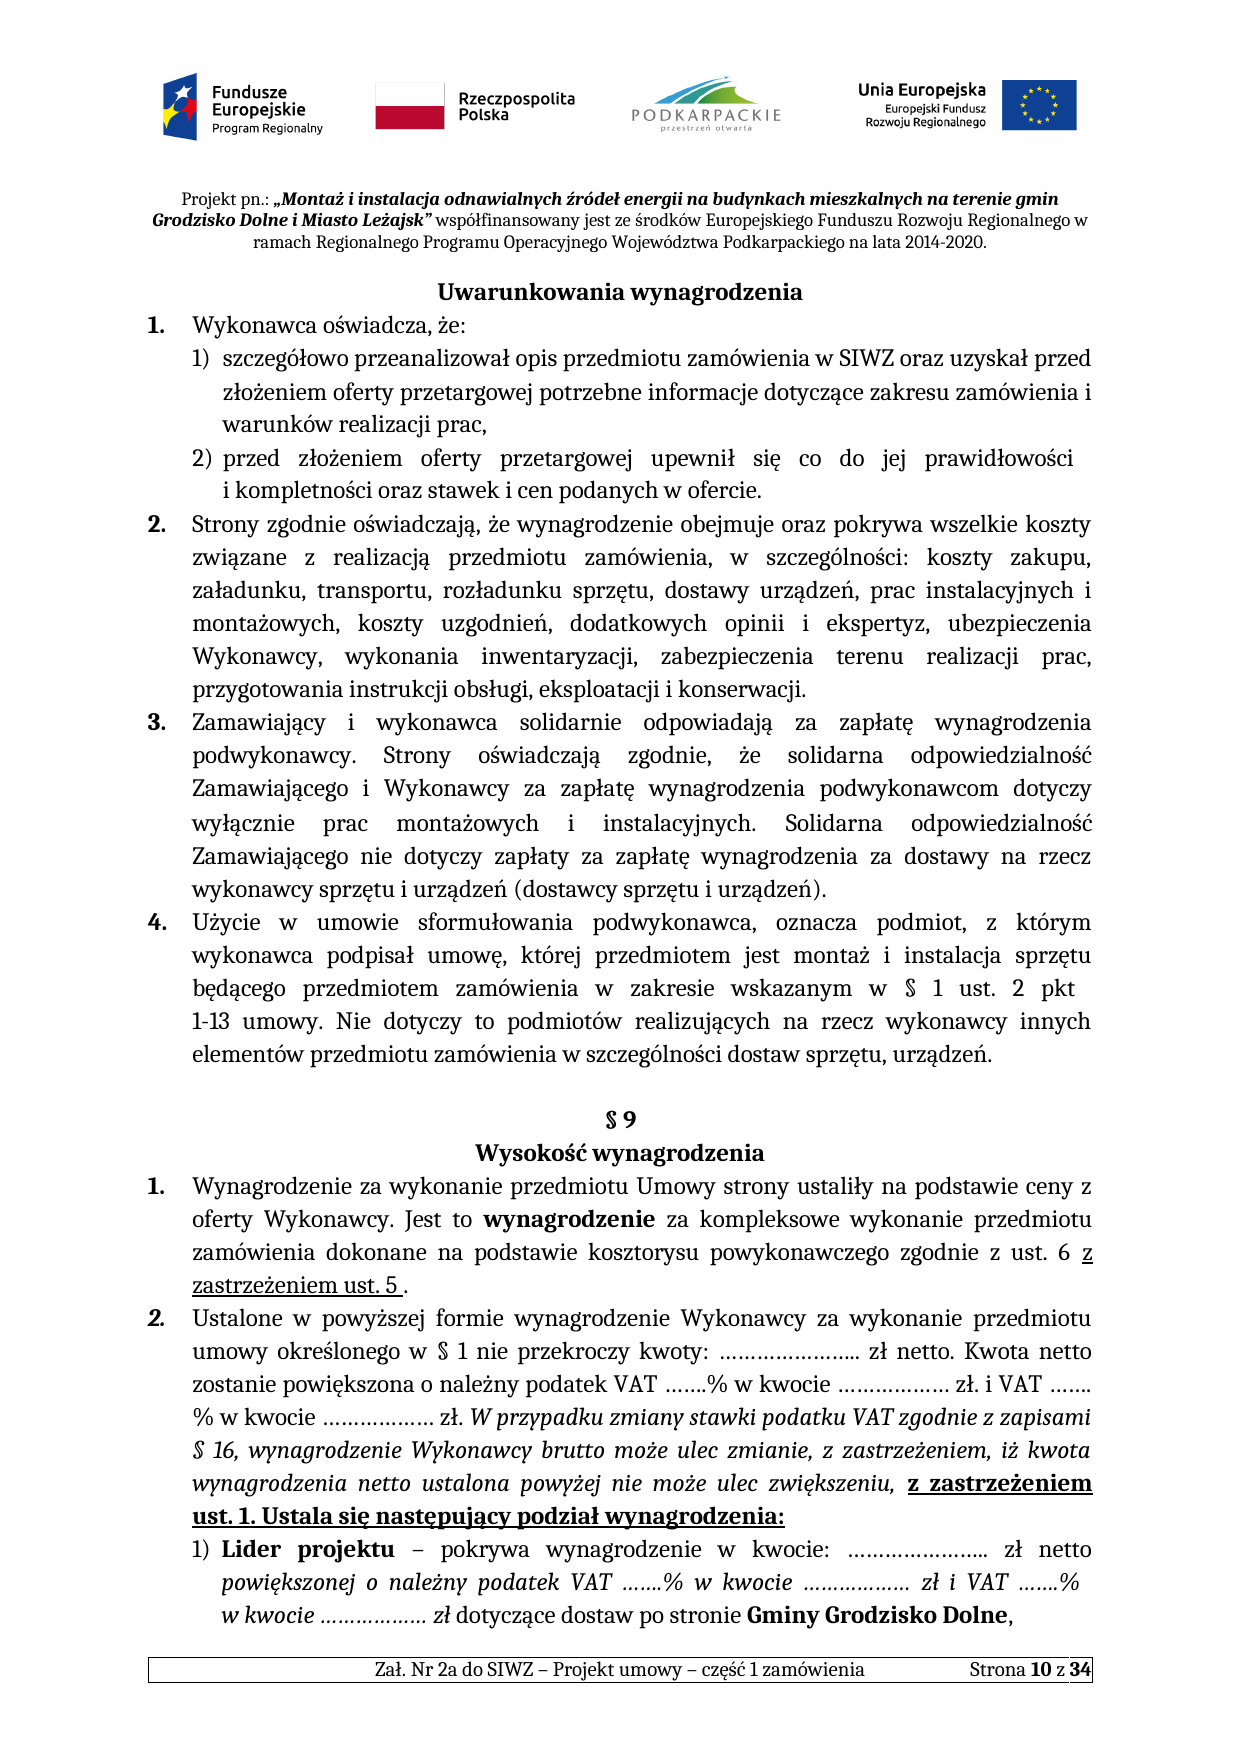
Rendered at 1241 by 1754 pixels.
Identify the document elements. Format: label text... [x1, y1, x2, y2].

text Uwarunkowania wynagrodzenia [148, 278, 1093, 307]
text Wysokość wynagrodzenia [148, 1139, 1093, 1168]
list Lider projektu – pokrywa wynagrodzenie w kwocie: ………………….. zł netto powiększonej o należny podatek VAT …….% w kwocie ……………… zł i VAT …….% w kwocie ……………… zł dotyczące dostaw po stronie Gminy Grodzisko Dolne, [192, 1535, 1093, 1630]
picture [842, 62, 1094, 147]
list Strony zgodnie oświadczają, że wynagrodzenie obejmuje oraz pokrywa wszelkie koszty związane z realizacją przedmiotu zamówienia, w szczególności: koszty zakupu, załadunku, transportu, rozładunku sprzętu, dostawy urządzeń, prac instalacyjnych i montażowych, koszty uzgodnień, dodatkowych opinii i ekspertyz, ubezpieczenia Wykonawcy, wykonania inwentaryzacji, zabezpieczenia terenu realizacji prac, przygotowania instrukcji obsługi, eksploatacji i konserwacji. [148, 509, 1093, 703]
list Użycie w umowie sformułowania podwykonawca, oznacza podmiot, z którym wykonawca podpisał umowę, której przedmiotem jest montaż i instalacja sprzętu będącego przedmiotem zamówienia w zakresie wskazanym w § 1 ust. 2 pkt 1-13 umowy. Nie dotyczy to podmiotów realizujących na rzecz wykonawcy innych elementów przedmiotu zamówienia w szczególności dostaw sprzętu, urządzeń. [148, 908, 1093, 1068]
list Wynagrodzenie za wykonanie przedmiotu Umowy strony ustaliły na podstawie ceny z oferty Wykonawcy. Jest to wynagrodzenie za kompleksowe wykonanie przedmiotu zamówienia dokonane na podstawie kosztorysu powykonawczego zgodnie z ust. 6 z zastrzeżeniem ust. 5 . [148, 1172, 1093, 1300]
picture [612, 56, 800, 152]
list Wykonawca oświadcza, że: [148, 311, 1093, 340]
text § 9 [148, 1106, 1093, 1134]
list przed złożeniem oferty przetargowej upewnił się co do jej prawidłowości i kompletności oraz stawek i cen podanych w ofercie. [192, 443, 1093, 505]
picture [147, 56, 339, 157]
list Zamawiający i wykonawca solidarnie odpowiadają za zapłatę wynagrodzenia podwykonawcy. Strony oświadczają zgodnie, że solidarna odpowiedzialność Zamawiającego i Wykonawcy za zapłatę wynagrodzenia podwykonawcom dotyczy wyłącznie prac montażowych i instalacyjnych. Solidarna odpowiedzialność Zamawiającego nie dotyczy zapłaty za zapłatę wynagrodzenia za dostawy na rzecz wykonawcy sprzętu i urządzeń (dostawcy sprzętu i urządzeń). [148, 708, 1093, 903]
list Ustalone w powyższej formie wynagrodzenie Wykonawcy za wykonanie przedmiotu umowy określonego w § 1 nie przekroczy kwoty: ………………….. zł netto. Kwota netto zostanie powiększona o należny podatek VAT …….% w kwocie ……………… zł. i VAT …….% w kwocie ……………… zł. W przypadku zmiany stawki podatku VAT zgodnie z zapisami § 16, wynagrodzenie Wykonawcy brutto może ulec zmianie, z zastrzeżeniem, iż kwota wynagrodzenia netto ustalona powyżej nie może ulec zwiększeniu, z zastrzeżeniem ust. 1. Ustala się następujący podział wynagrodzenia: [148, 1304, 1093, 1531]
list szczegółowo przeanalizował opis przedmiotu zamówienia w SIWZ oraz uzyskał przed złożeniem oferty przetargowej potrzebne informacje dotyczące zakresu zamówienia i warunków realizacji prac, [192, 344, 1093, 439]
picture [360, 67, 590, 145]
